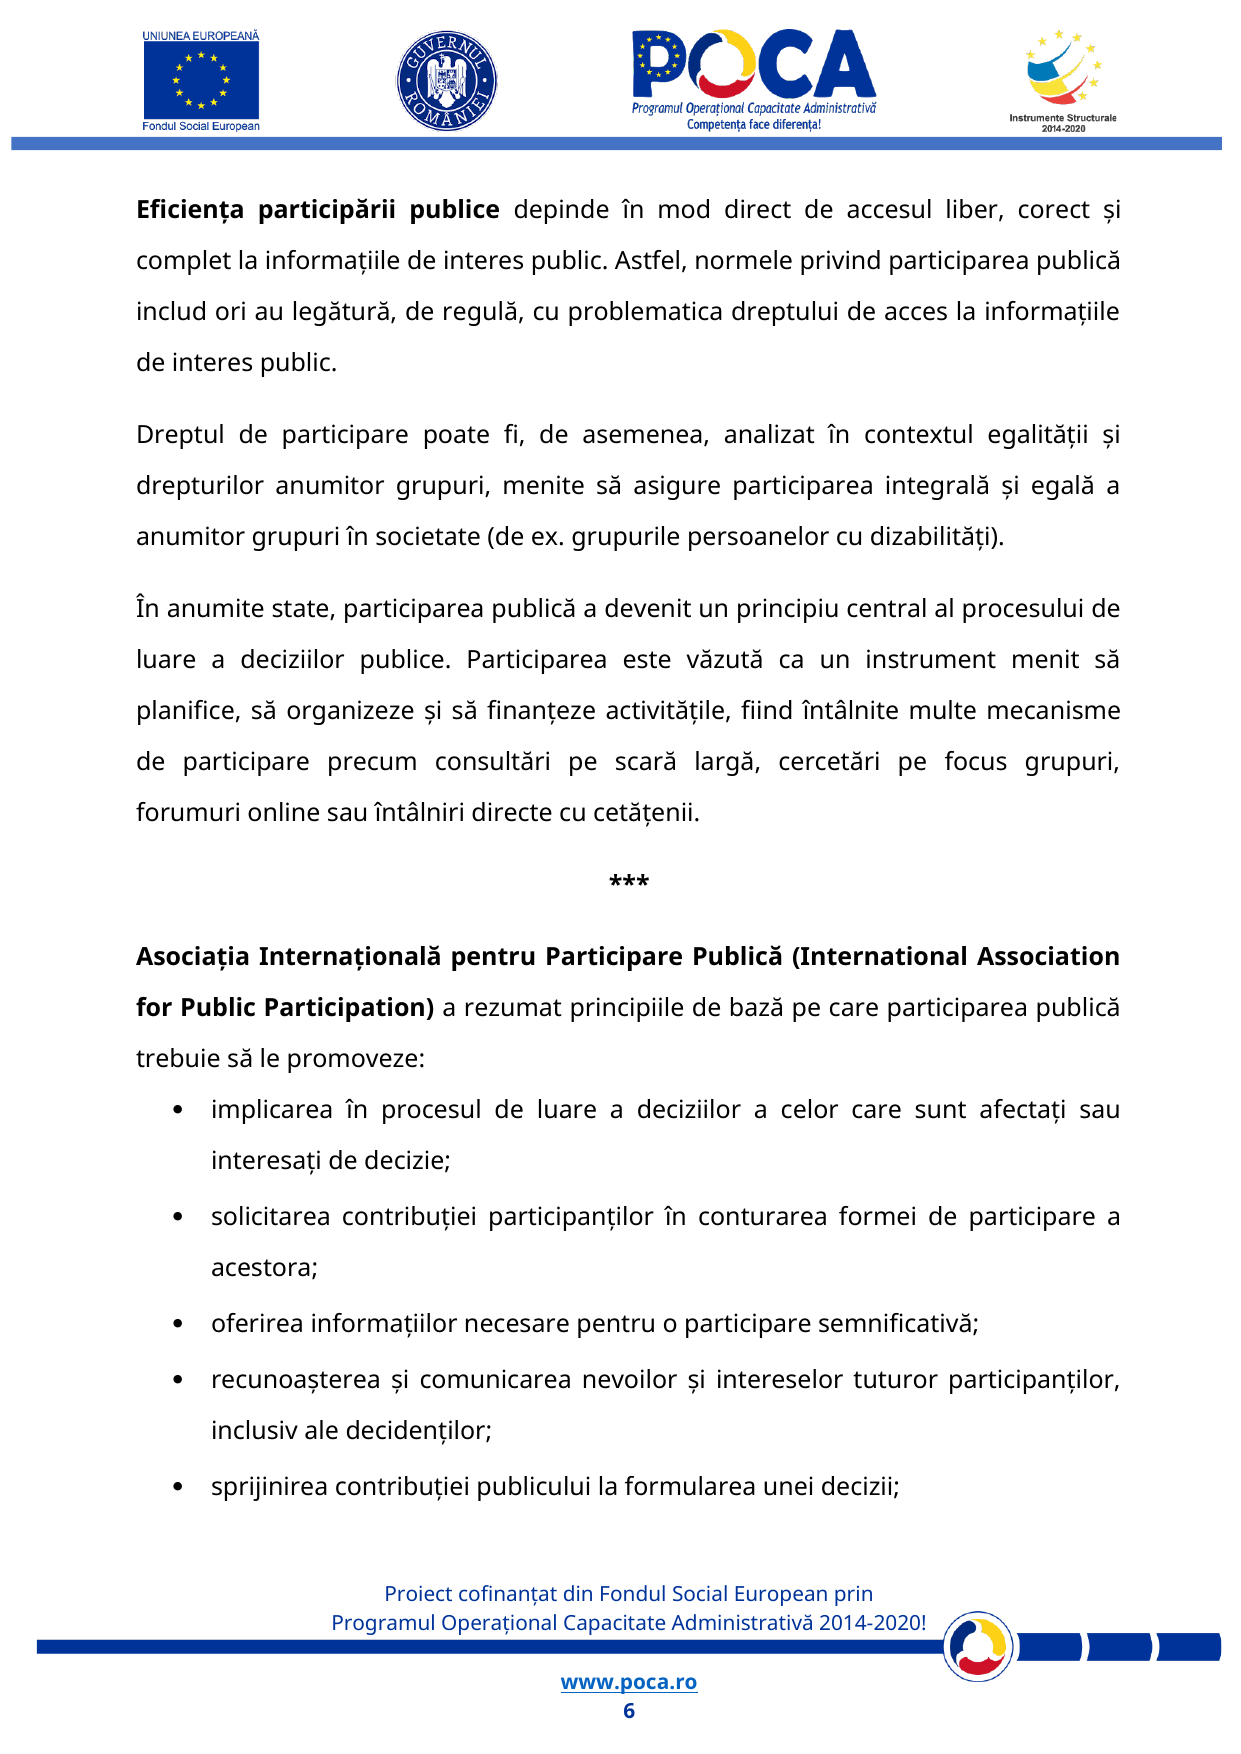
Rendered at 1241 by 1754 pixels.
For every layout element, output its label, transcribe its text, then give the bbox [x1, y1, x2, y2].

list sprijinirea contribuției publicului la formularea unei decizii; [173, 1469, 1122, 1503]
text În anumite state, participarea publică a devenit un principiu central al procesului de luare a deciziilor publice. Participarea este văzută ca un instrument menit să planifice, să organizeze și să finanțeze activitățile, fiind întâlnite multe mecanisme de participare precum consultări pe scară largă, cercetări pe focus grupuri, forumuri online sau întâlniri directe cu cetățenii. [136, 591, 1122, 829]
text Dreptul de participare poate fi, de asemenea, analizat în contextul egalității și drepturilor anumitor grupuri, menite să asigure participarea integrală și egală a anumitor grupuri în societate (de ex. grupurile persoanelor cu dizabilități). [136, 417, 1122, 553]
picture [141, 29, 1117, 132]
picture [36, 1611, 1222, 1682]
text Eficiența participării publice depinde în mod direct de accesul liber, corect și complet la informațiile de interes public. Astfel, normele privind participarea publică includ ori au legătură, de regulă, cu problematica dreptului de acces la informațiile de interes public. [136, 192, 1122, 379]
list recunoașterea și comunicarea nevoilor și intereselor tuturor participanților, inclusiv ale decidenților; [173, 1362, 1122, 1447]
text *** [136, 867, 1122, 901]
list oferirea informațiilor necesare pentru o participare semnificativă; [173, 1306, 1122, 1340]
list solicitarea contribuției participanților în conturarea formei de participare a acestora; [173, 1199, 1122, 1284]
list implicarea în procesul de luare a deciziilor a celor care sunt afectați sau interesați de decizie; [173, 1092, 1122, 1177]
text Asociația Internațională pentru Participare Publică (International Association for Public Participation) a rezumat principiile de bază pe care participarea publică trebuie să le promoveze: [136, 939, 1122, 1075]
